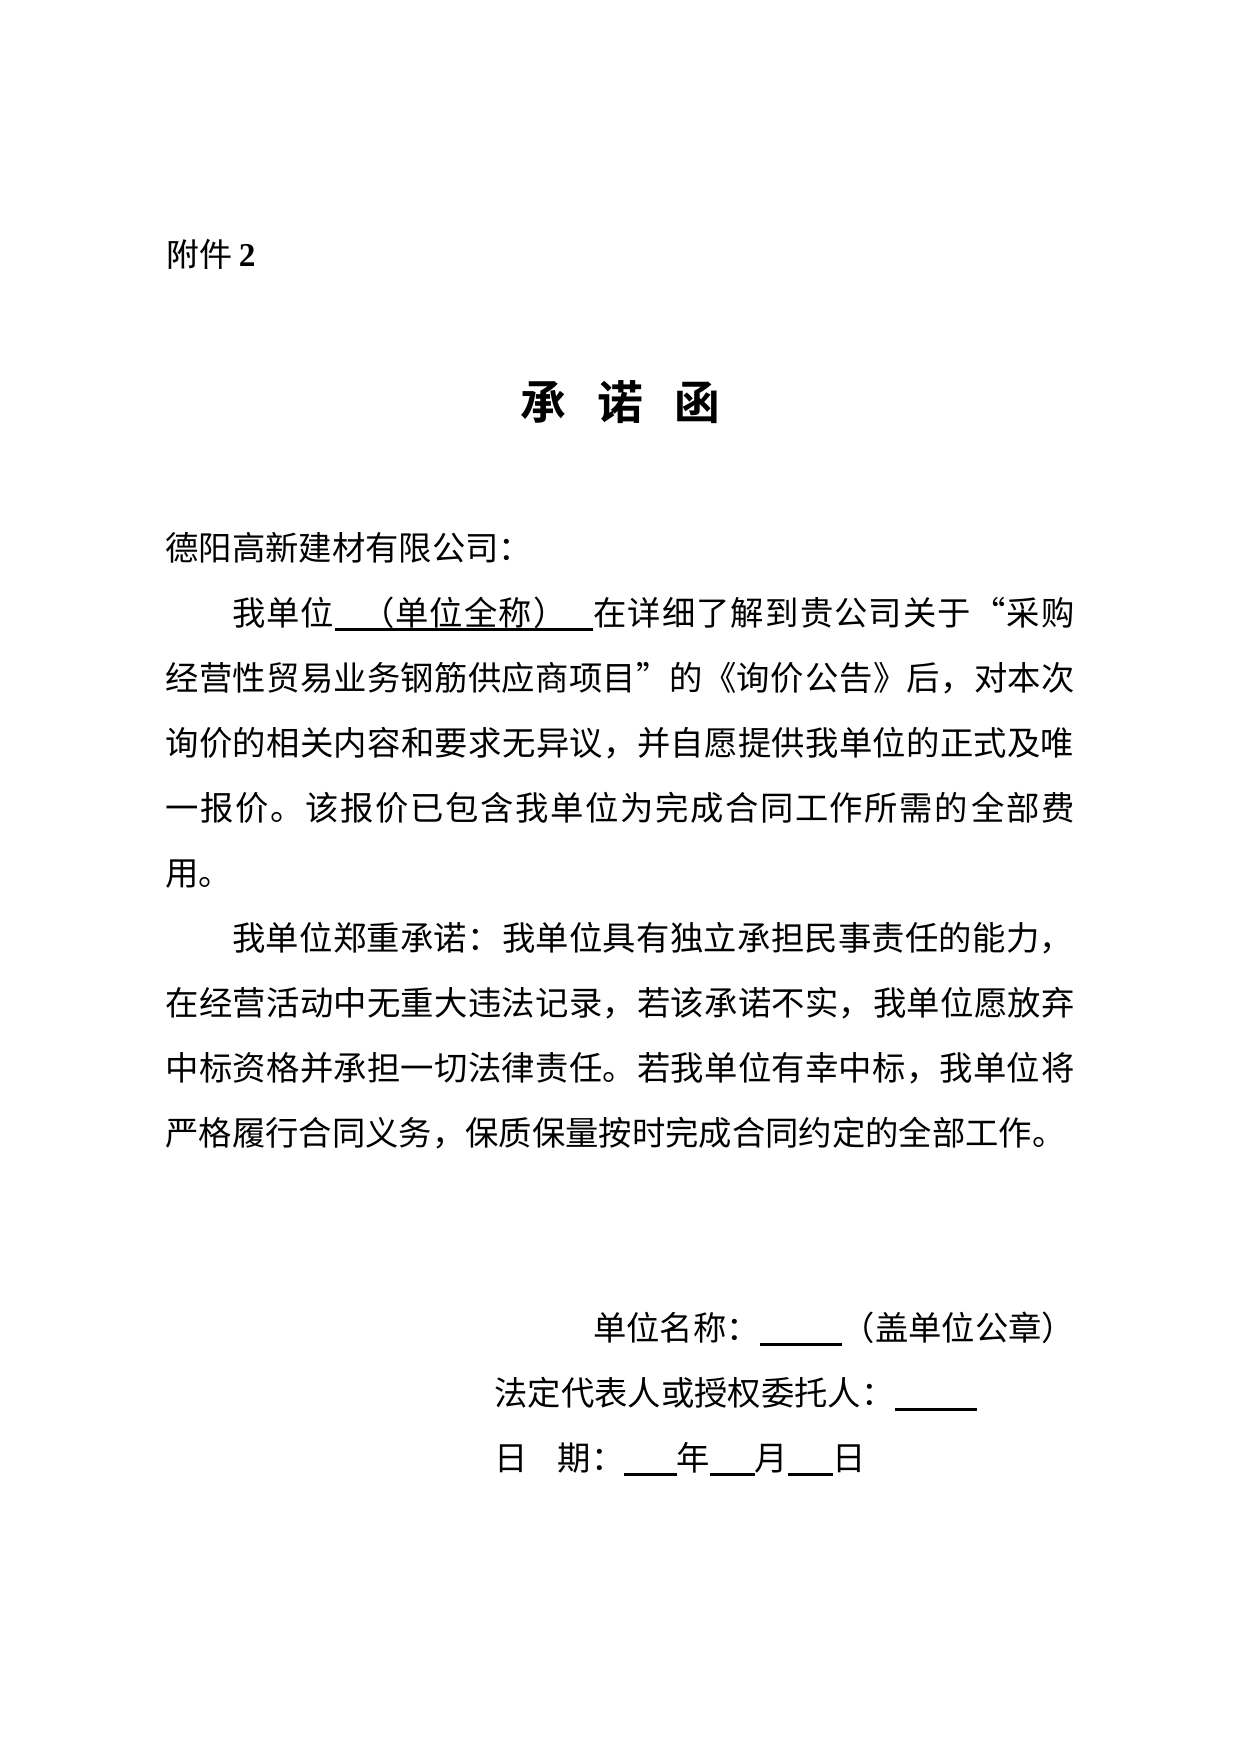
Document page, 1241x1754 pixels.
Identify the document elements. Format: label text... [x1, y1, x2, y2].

text 法定代表人或授权委托人： [165, 1358, 1075, 1423]
text 德阳高新建材有限公司： [165, 513, 1075, 578]
text 承 诺 函 [165, 351, 1075, 448]
text 单位名称： （盖单位公章） [165, 1293, 1075, 1358]
text 我单位郑重承诺：我单位具有独立承担民事责任的能力，在经营活动中无重大违法记录，若该承诺不实，我单位愿放弃中标资格并承担一切法律责任。若我单位有幸中标，我单位将严格履行合同义务，保质保量按时完成合同约定的全部工作。 [165, 903, 1075, 1163]
text 我单位 （单位全称） 在详细了解到贵公司关于“采购经营性贸易业务钢筋供应商项目”的《询价公告》后，对本次询价的相关内容和要求无异议，并自愿提供我单位的正式及唯一报价。该报价已包含我单位为完成合同工作所需的全部费用。 [165, 578, 1075, 903]
text 日 期： 年 月 日 [165, 1423, 1075, 1488]
text 附件2 [165, 221, 1075, 286]
